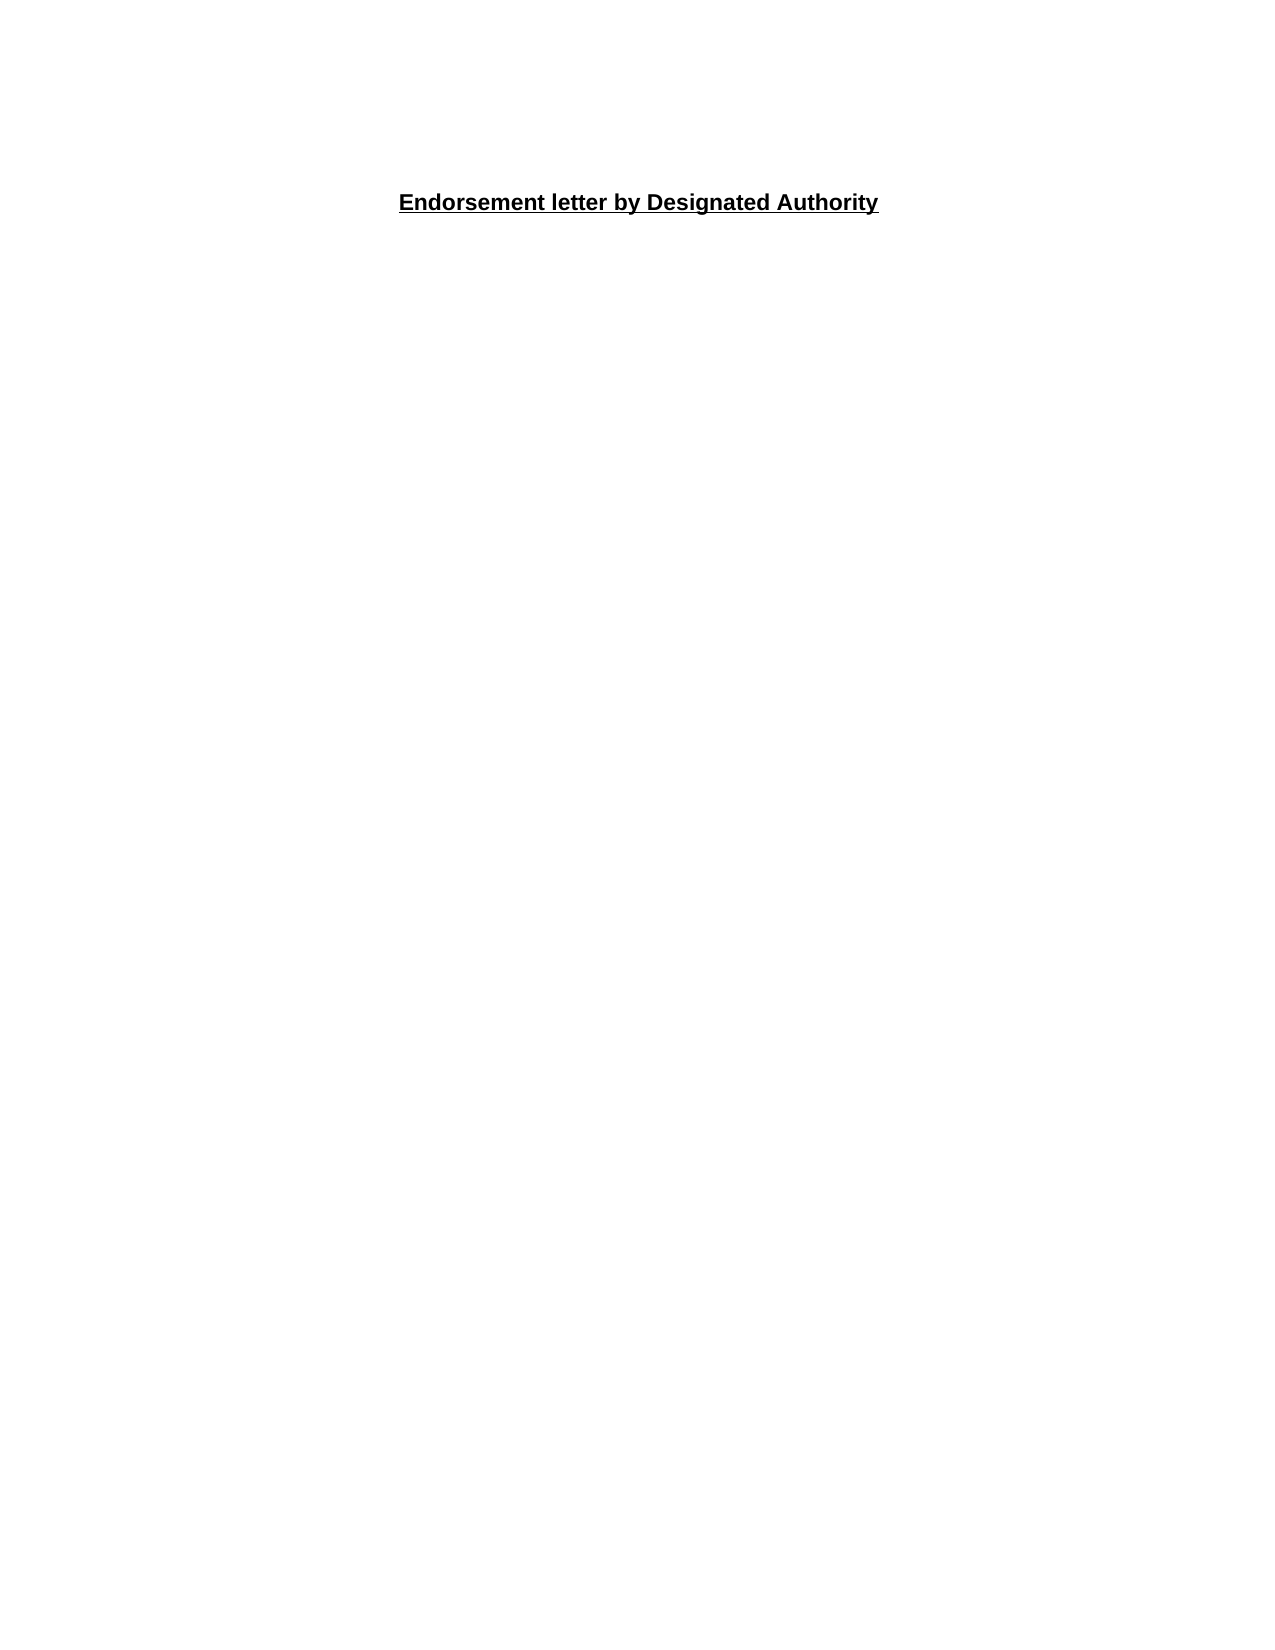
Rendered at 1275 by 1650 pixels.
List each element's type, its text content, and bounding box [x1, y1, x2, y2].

text Endorsement letter by Designated Authority [139, 189, 1137, 215]
